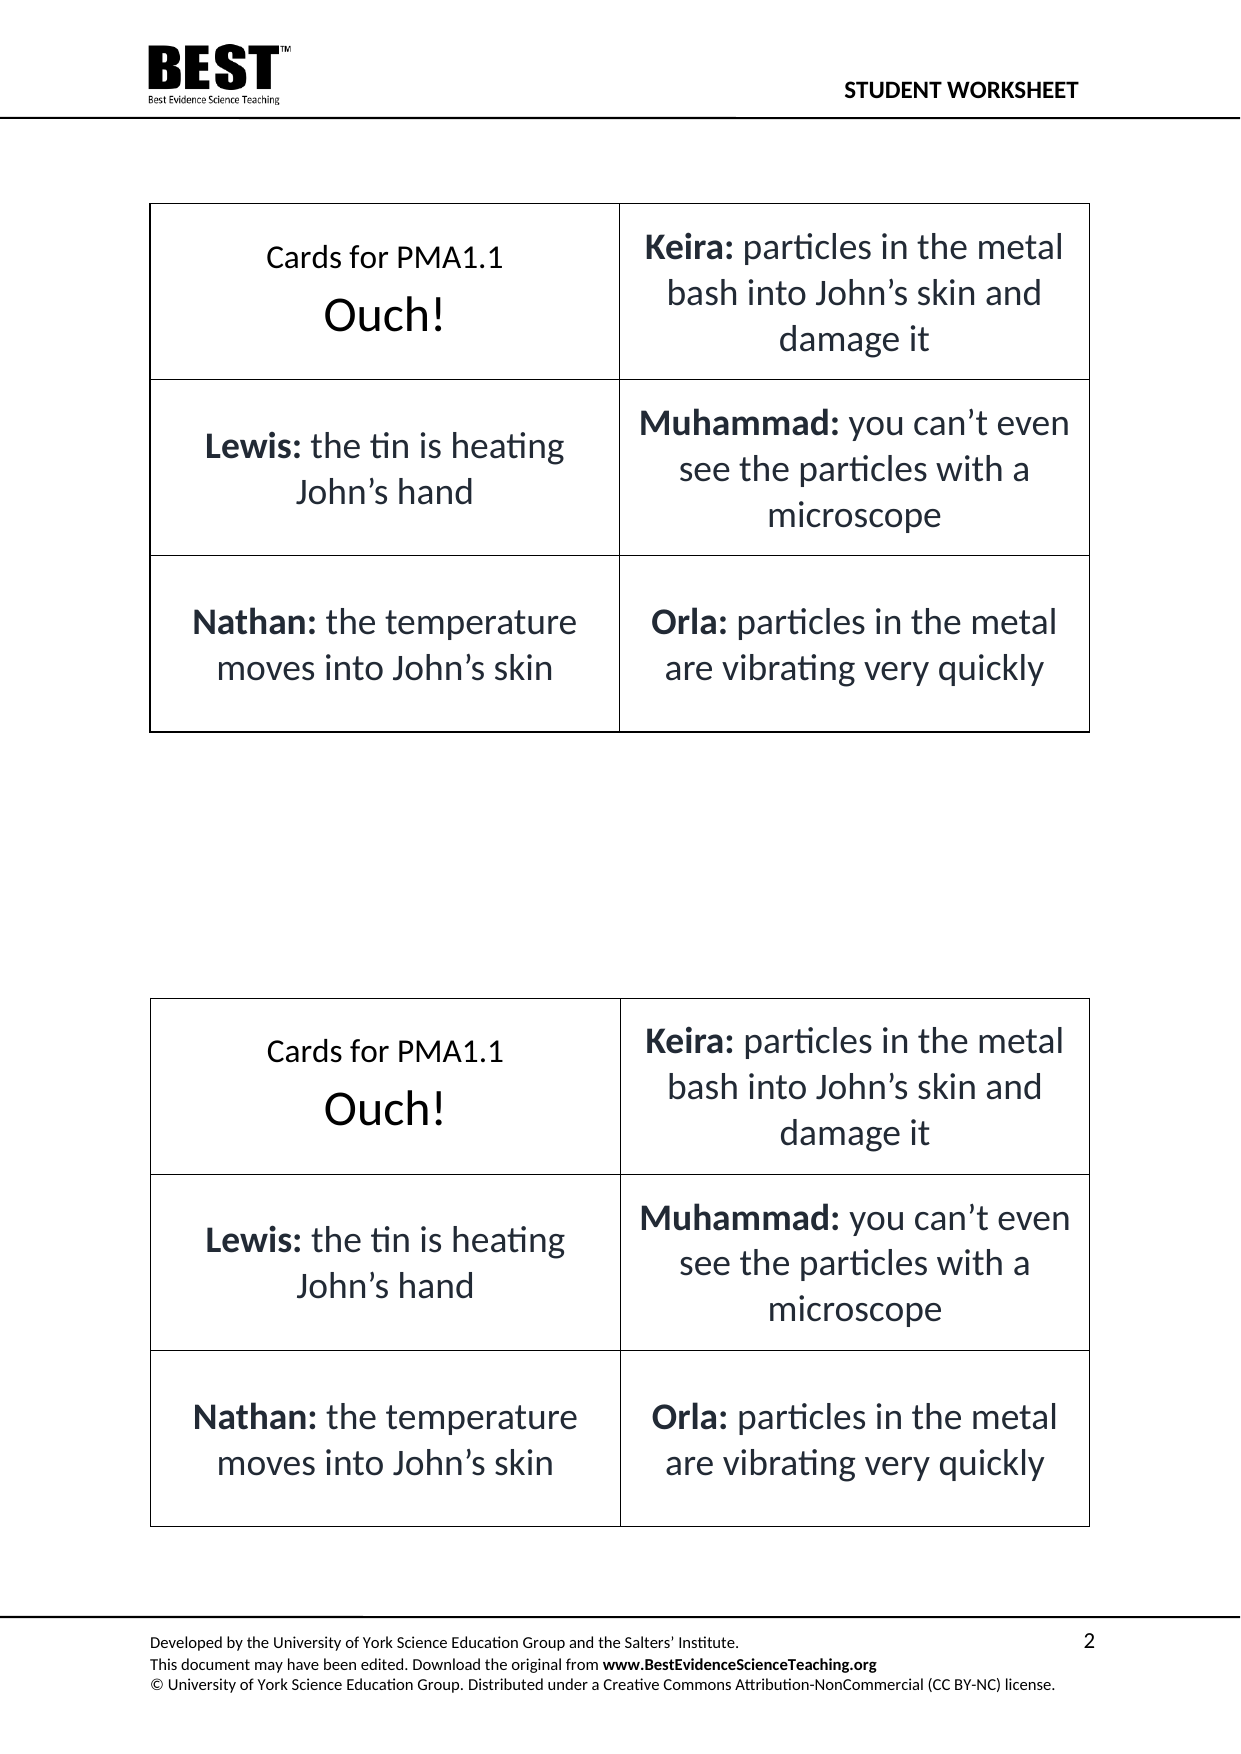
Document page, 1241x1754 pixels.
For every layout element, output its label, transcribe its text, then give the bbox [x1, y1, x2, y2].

table_cell Nathan: the temperature moves into John’s skin [151, 1351, 620, 1526]
table_header Keira: particles in the metal bash into John’s skin and damage it [621, 999, 1089, 1174]
picture [148, 44, 291, 105]
table_cell Muhammad: you can’t even see the particles with a microscope [620, 380, 1089, 555]
table_cell Orla: particles in the metal are vibrating very quickly [620, 556, 1089, 731]
table_header Cards for PMA1.1 Ouch! [151, 999, 620, 1174]
table_cell Muhammad: you can’t even see the particles with a microscope [621, 1175, 1089, 1350]
table_header Keira: particles in the metal bash into John’s skin and damage it [620, 204, 1089, 379]
table_cell Nathan: the temperature moves into John’s skin [151, 556, 619, 731]
table_cell Lewis: the tin is heating John’s hand [151, 1175, 620, 1350]
table_header Cards for PMA1.1 Ouch! [151, 204, 619, 379]
table_cell Orla: particles in the metal are vibrating very quickly [621, 1351, 1089, 1526]
table_cell Lewis: the tin is heating John’s hand [151, 380, 619, 555]
